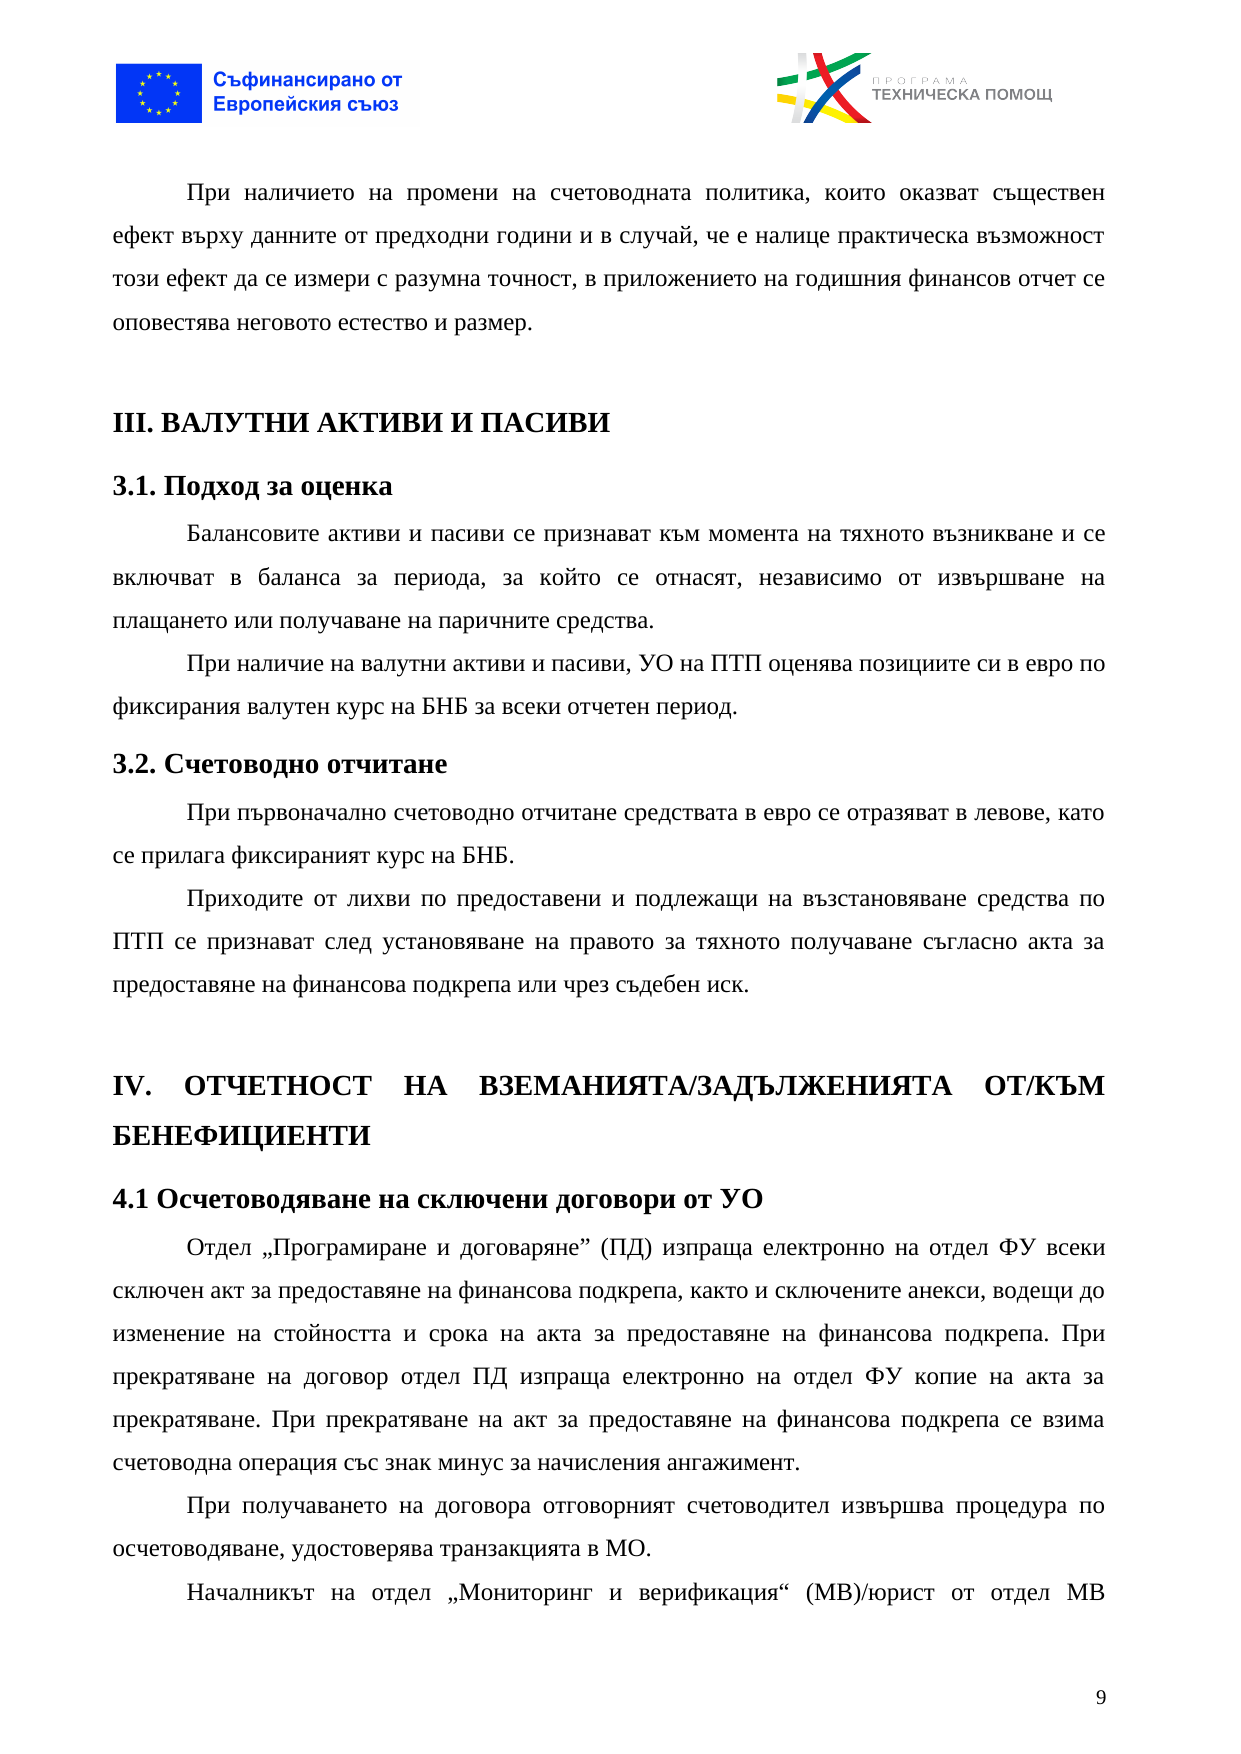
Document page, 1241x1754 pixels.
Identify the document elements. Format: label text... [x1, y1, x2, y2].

text Отдел „Програмиране и договаряне” (ПД) изпраща електронно на отдел ФУ всеки сключен акт за предоставяне на финансова подкрепа, както и сключените анекси, водещи до изменение на стойността и срока на акта за предоставяне на финансова подкрепа. При прекратяване на договор отдел ПД изпраща електронно на отдел ФУ копие на акта за прекратяване. При прекратяване на акт за предоставяне на финансова подкрепа се взима счетоводна операция със знак минус за начисления ангажимент. [112, 1232, 1106, 1476]
text 3.2. Счетоводно отчитане [112, 747, 1106, 780]
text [112, 1577, 1106, 1605]
text 4.1 Осчетоводяване на сключени договори от УО [112, 1181, 1106, 1215]
text 3.1. Подход за оценка [112, 468, 1106, 502]
text Приходите от лихви по предоставени и подлежащи на възстановяване средства по ПТП се признават след установяване на правото за тяхното получаване съгласно акта за предоставяне на финансова подкрепа или чрез съдебен иск. [112, 883, 1106, 998]
picture [772, 37, 1058, 127]
text ІІІ. ВАЛУТНИ АКТИВИ И ПАСИВИ [112, 405, 1106, 439]
text При наличие на валутни активи и пасиви, УО на ПТП оценява позициите си в евро по фиксирания валутен курс на БНБ за всеки отчетен период. [112, 648, 1106, 720]
text При първоначално счетоводно отчитане средствата в евро се отразяват в левове, като се прилага фиксираният курс на БНБ. [112, 797, 1106, 869]
text При наличието на промени на счетоводната политика, които оказват съществен ефект върху данните от предходни години и в случай, че е налице практическа възможност този ефект да се измери с разумна точност, в приложението на годишния финансов отчет се оповестява неговото естество и размер. [112, 177, 1106, 335]
text ІV. ОТЧЕТНОСТ НА ВЗЕМАНИЯТА/ЗАДЪЛЖЕНИЯТА ОТ/КЪМ БЕНЕФИЦИЕНТИ [112, 1068, 1106, 1152]
picture [112, 60, 421, 127]
text Балансовите активи и пасиви се признават към момента на тяхното възникване и се включват в баланса за периода, за който се отнасят, независимо от извършване на плащането или получаване на паричните средства. [112, 518, 1106, 633]
text При получаването на договора отговорният счетоводител извършва процедура по осчетоводяване, удостоверява транзакцията в МО. [112, 1490, 1106, 1562]
